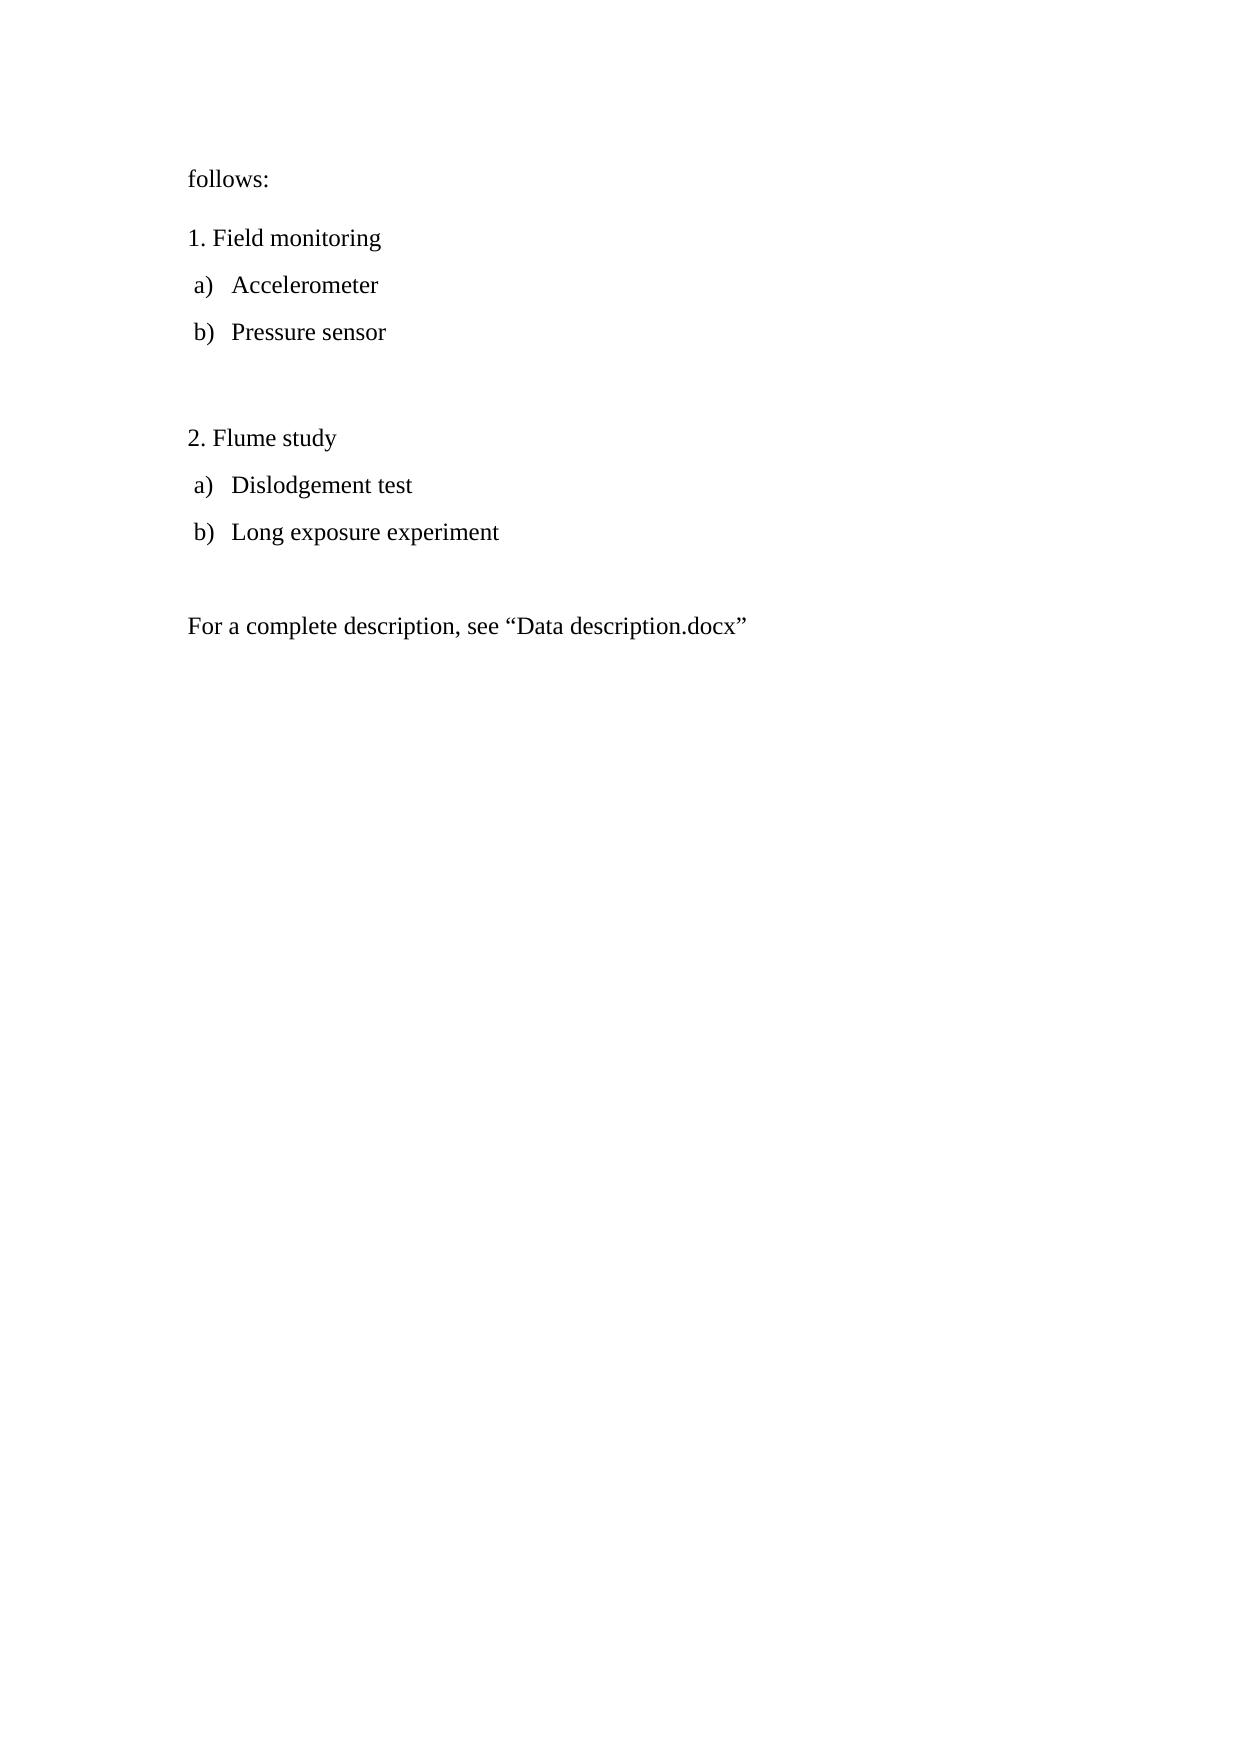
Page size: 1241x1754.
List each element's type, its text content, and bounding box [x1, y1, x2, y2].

text 2. Flume study [187, 421, 1053, 454]
text a) Accelerometer [187, 268, 1053, 301]
text b) Pressure sensor [187, 315, 1053, 348]
text 1. Field monitoring [187, 221, 1053, 254]
text b) Long exposure experiment [187, 515, 1053, 548]
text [187, 162, 1053, 194]
text For a complete description, see “Data description.docx” [187, 609, 1053, 641]
text a) Dislodgement test [187, 468, 1053, 501]
